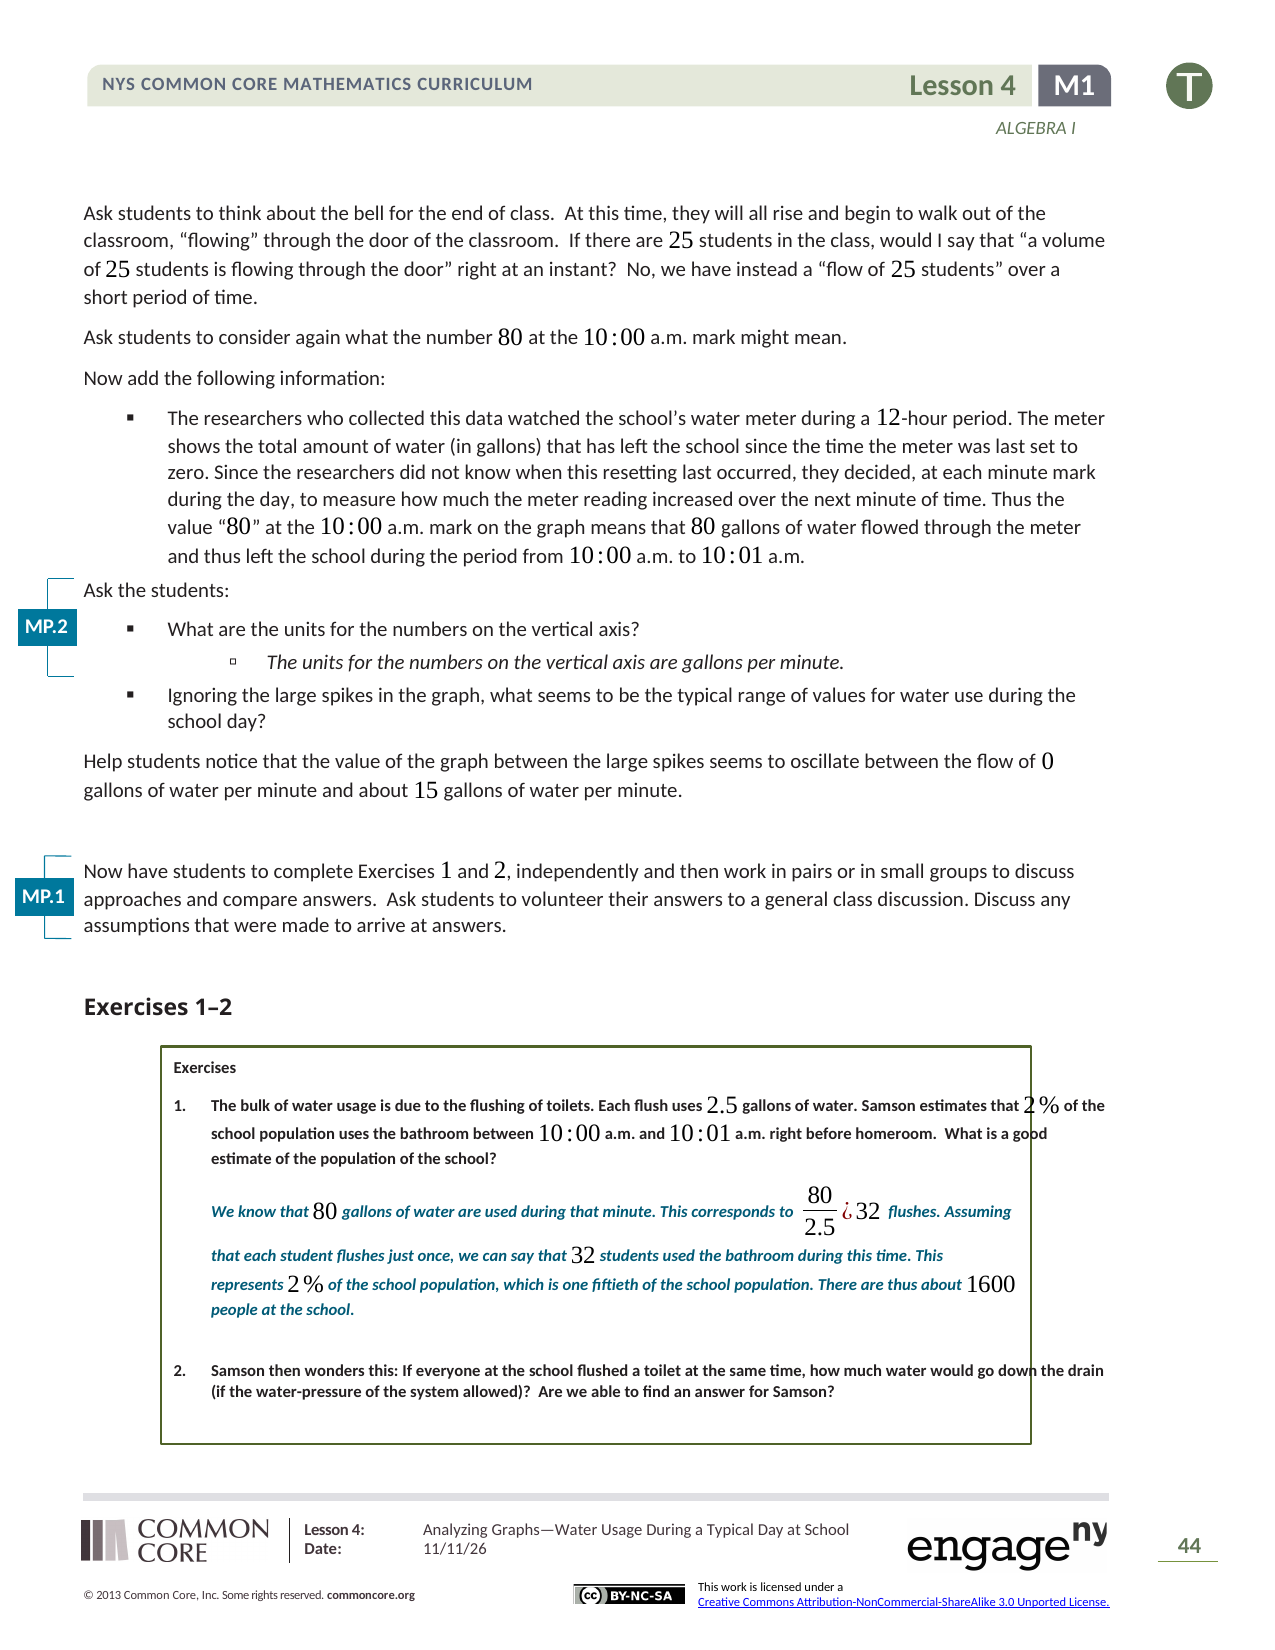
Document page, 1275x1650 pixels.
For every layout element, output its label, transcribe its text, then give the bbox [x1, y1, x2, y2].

picture [81, 1517, 269, 1562]
list Now have students to complete Exercises and , independently and then work in pairs or in small groups to discuss approaches and compare answers. Ask students to volunteer their answers to a general class discussion. Discuss any assumptions that were made to arrive at answers. [83, 857, 1108, 938]
text We know that gallons of water are used during that minute. This corresponds to flushes. Assuming that each student flushes just once, we can say that students used the bathroom during this time. This represents of the school population, which is one fiftieth of the school population. There are thus about people at the school. [211, 1182, 1018, 1319]
list The bulk of water usage is due to the flushing of toilets. Each flush uses gallons of water. Samson estimates that of the school population uses the bathroom between a.m. and a.m. right before homeroom. What is a good estimate of the population of the school? [173, 1091, 1108, 1169]
list Samson then wonders this: If everyone at the school flushed a toilet at the same time, how much water would go down the drain (if the water-pressure of the system allowed)? Are we able to find an answer for Samson? [173, 1360, 1108, 1402]
text Now add the following information: [83, 365, 1108, 390]
text The researchers who collected this data watched the school’s water meter during a -hour period. The meter shows the total amount of water (in gallons) that has left the school since the time the meter was last set to zero. Since the researchers did not know when this resetting last occurred, they decided, at each minute mark during the day, to measure how much the meter reading increased over the next minute of time. Thus the value “” at the a.m. mark on the graph means that gallons of water flowed through the meter and thus left the school during the period from a.m. to a.m. [125, 404, 1108, 569]
picture [572, 1584, 685, 1604]
text What are the units for the numbers on the vertical axis? [125, 616, 1108, 641]
text Exercises [173, 1036, 1018, 1078]
text Ignoring the large spikes in the graph, what seems to be the typical range of values for water use during the school day? [125, 682, 1108, 734]
list The units for the numbers on the vertical axis are gallons per minute. [229, 649, 1108, 674]
picture [906, 1518, 1107, 1573]
text Help students notice that the value of the graph between the large spikes seems to oscillate between the flow of gallons of water per minute and about gallons of water per minute. [83, 748, 1108, 804]
text Ask students to think about the bell for the end of class. At this time, they will all rise and begin to walk out of the classroom, “flowing” through the door of the classroom. If there are students in the class, would I say that “a volume of students is flowing through the door” right at an instant? No, we have instead a “flow of students” over a short period of time. [83, 200, 1108, 310]
text Exercises 1–2 [83, 991, 1108, 1022]
list Ask the students: [83, 577, 1108, 602]
text Ask students to consider again what the number at the a.m. mark might mean. [83, 323, 1108, 351]
